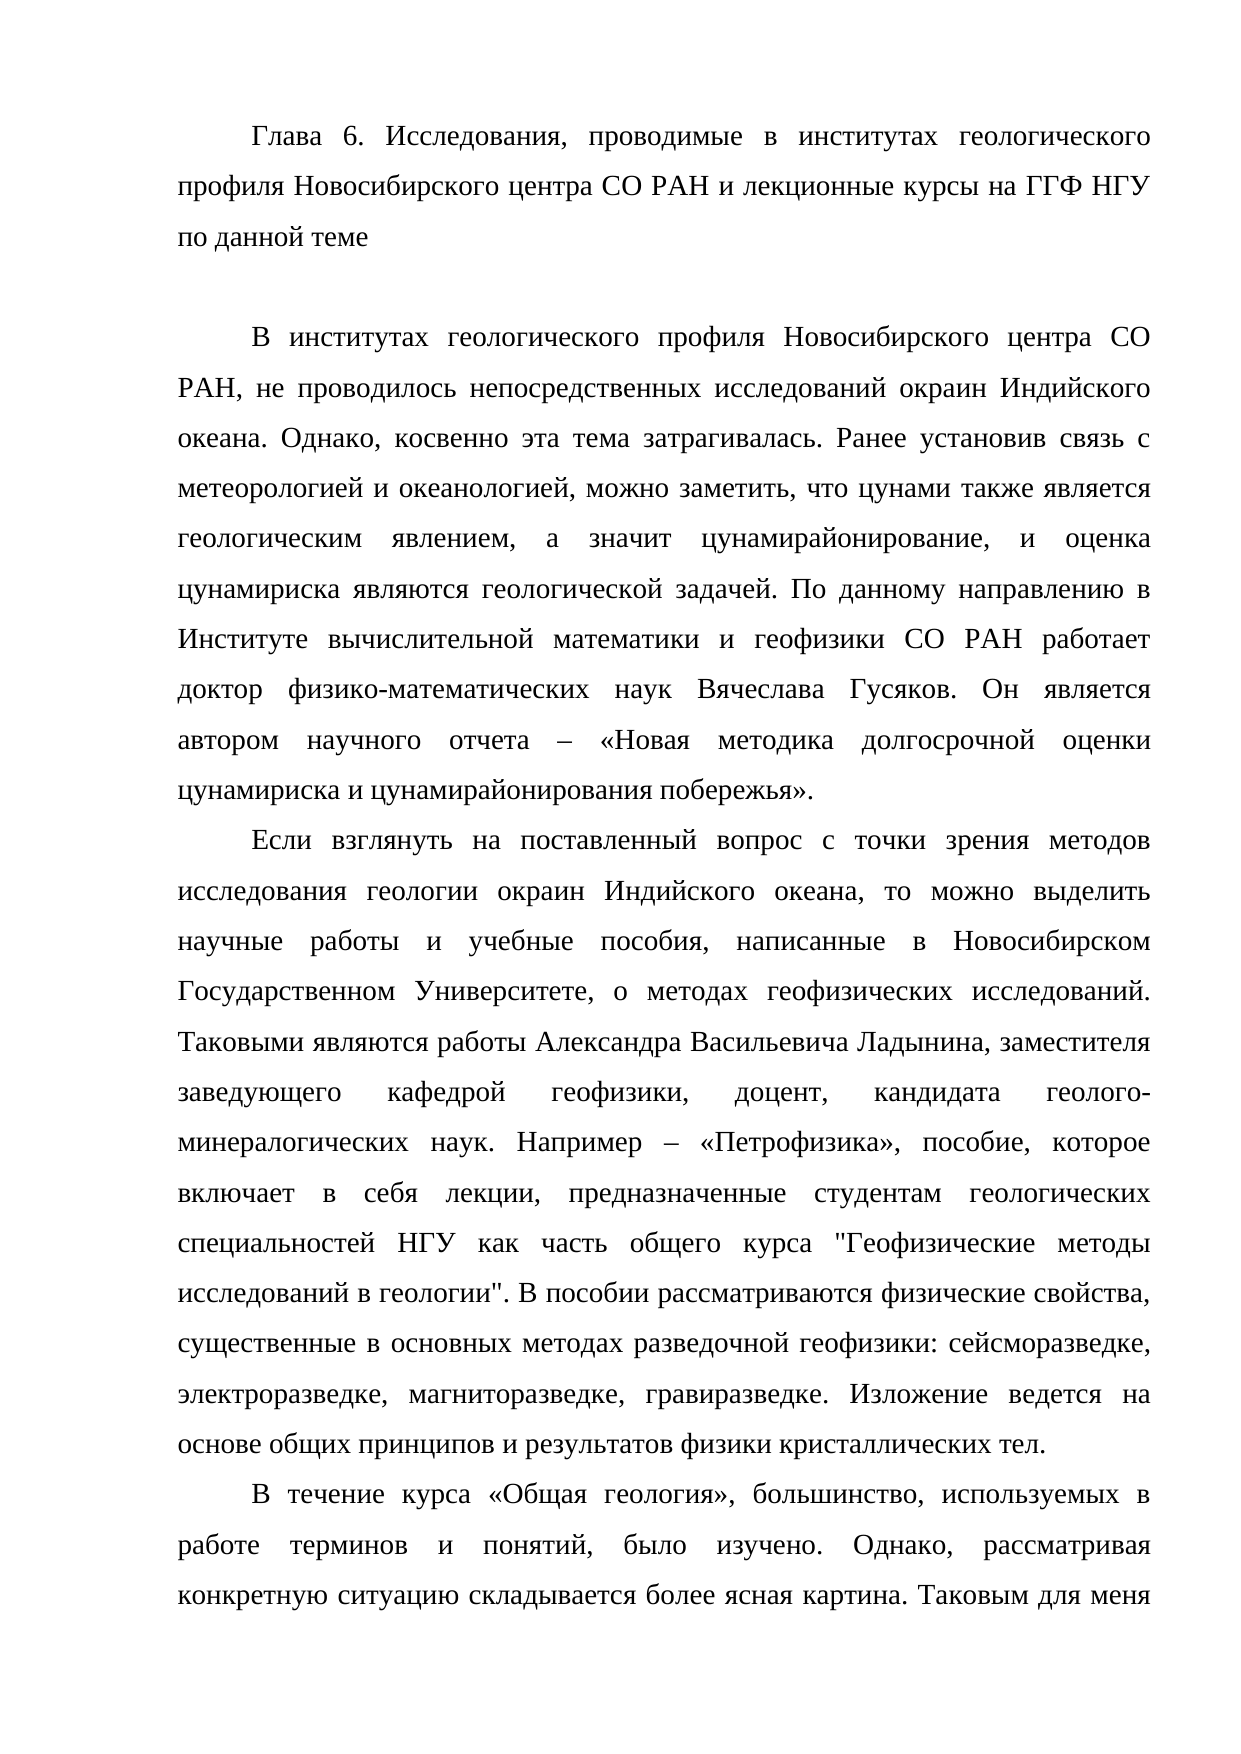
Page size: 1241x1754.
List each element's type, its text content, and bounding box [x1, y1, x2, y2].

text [177, 1477, 1152, 1611]
subtitle Глава 6. Исследования, проводимые в институтах геологического профиля Новосибирского центра СО РАН и лекционные курсы на ГГФ НГУ по данной теме [177, 118, 1152, 252]
text В институтах геологического профиля Новосибирского центра СО РАН, не проводилось непосредственных исследований окраин Индийского океана. Однако, косвенно эта тема затрагивалась. Ранее установив связь с метеорологией и океанологией, можно заметить, что цунами также является геологическим явлением, а значит цунамирайонирование, и оценка цунамириска являются геологической задачей. По данному направлению в Институте вычислительной математики и геофизики СО РАН работает доктор физико-математических наук Вячеслава Гусяков. Он является автором научного отчета – «Новая методика долгосрочной оценки цунамириска и цунамирайонирования побережья». [177, 319, 1152, 806]
text Если взглянуть на поставленный вопрос с точки зрения методов исследования геологии окраин Индийского океана, то можно выделить научные работы и учебные пособия, написанные в Новосибирском Государственном Университете, о методах геофизических исследований. Таковыми являются работы Александра Васильевича Ладынина, заместителя заведующего кафедрой геофизики, доцент, кандидата геолого-минералогических наук. Например – «Петрофизика», пособие, которое включает в себя лекции, предназначенные студентам геологических специальностей НГУ как часть общего курса "Геофизические методы исследований в геологии". В пособии рассматриваются физические свойства, существенные в основных методах разведочной геофизики: сейсморазведке, электроразведке, магниторазведке, гравиразведке. Изложение ведется на основе общих принципов и результатов физики кристаллических тел. [177, 822, 1152, 1460]
